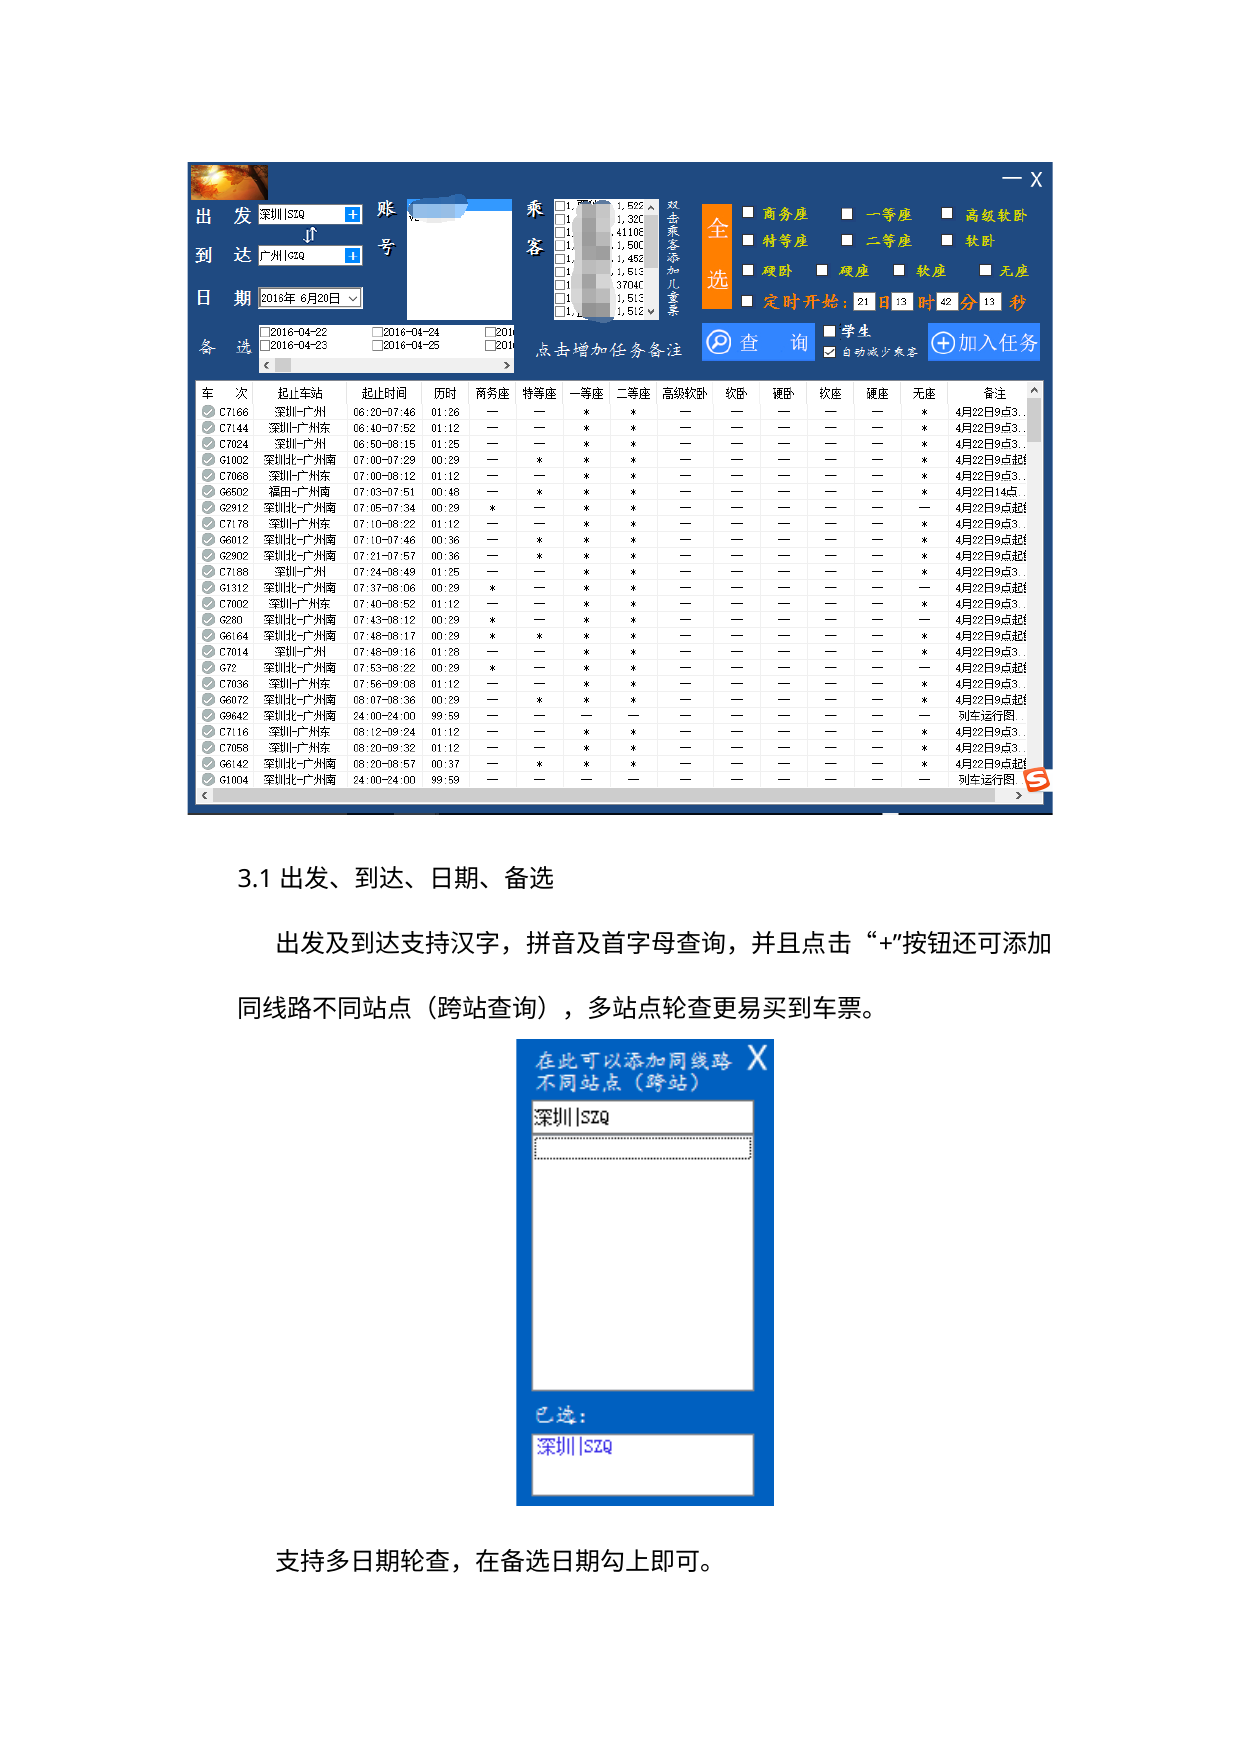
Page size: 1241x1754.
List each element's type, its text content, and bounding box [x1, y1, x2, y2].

list 3.1 出发、到达、日期、备选 [237, 844, 1053, 909]
list 出发及到达支持汉字，拼音及首字母查询，并且点击“+”按钮还可添加同线路不同站点（跨站查询），多站点轮查更易买到车票。 [237, 909, 1053, 1039]
picture [516, 1039, 774, 1506]
picture [187, 162, 1053, 815]
list 支持多日期轮查，在备选日期勾上即可。 [237, 1527, 1053, 1592]
